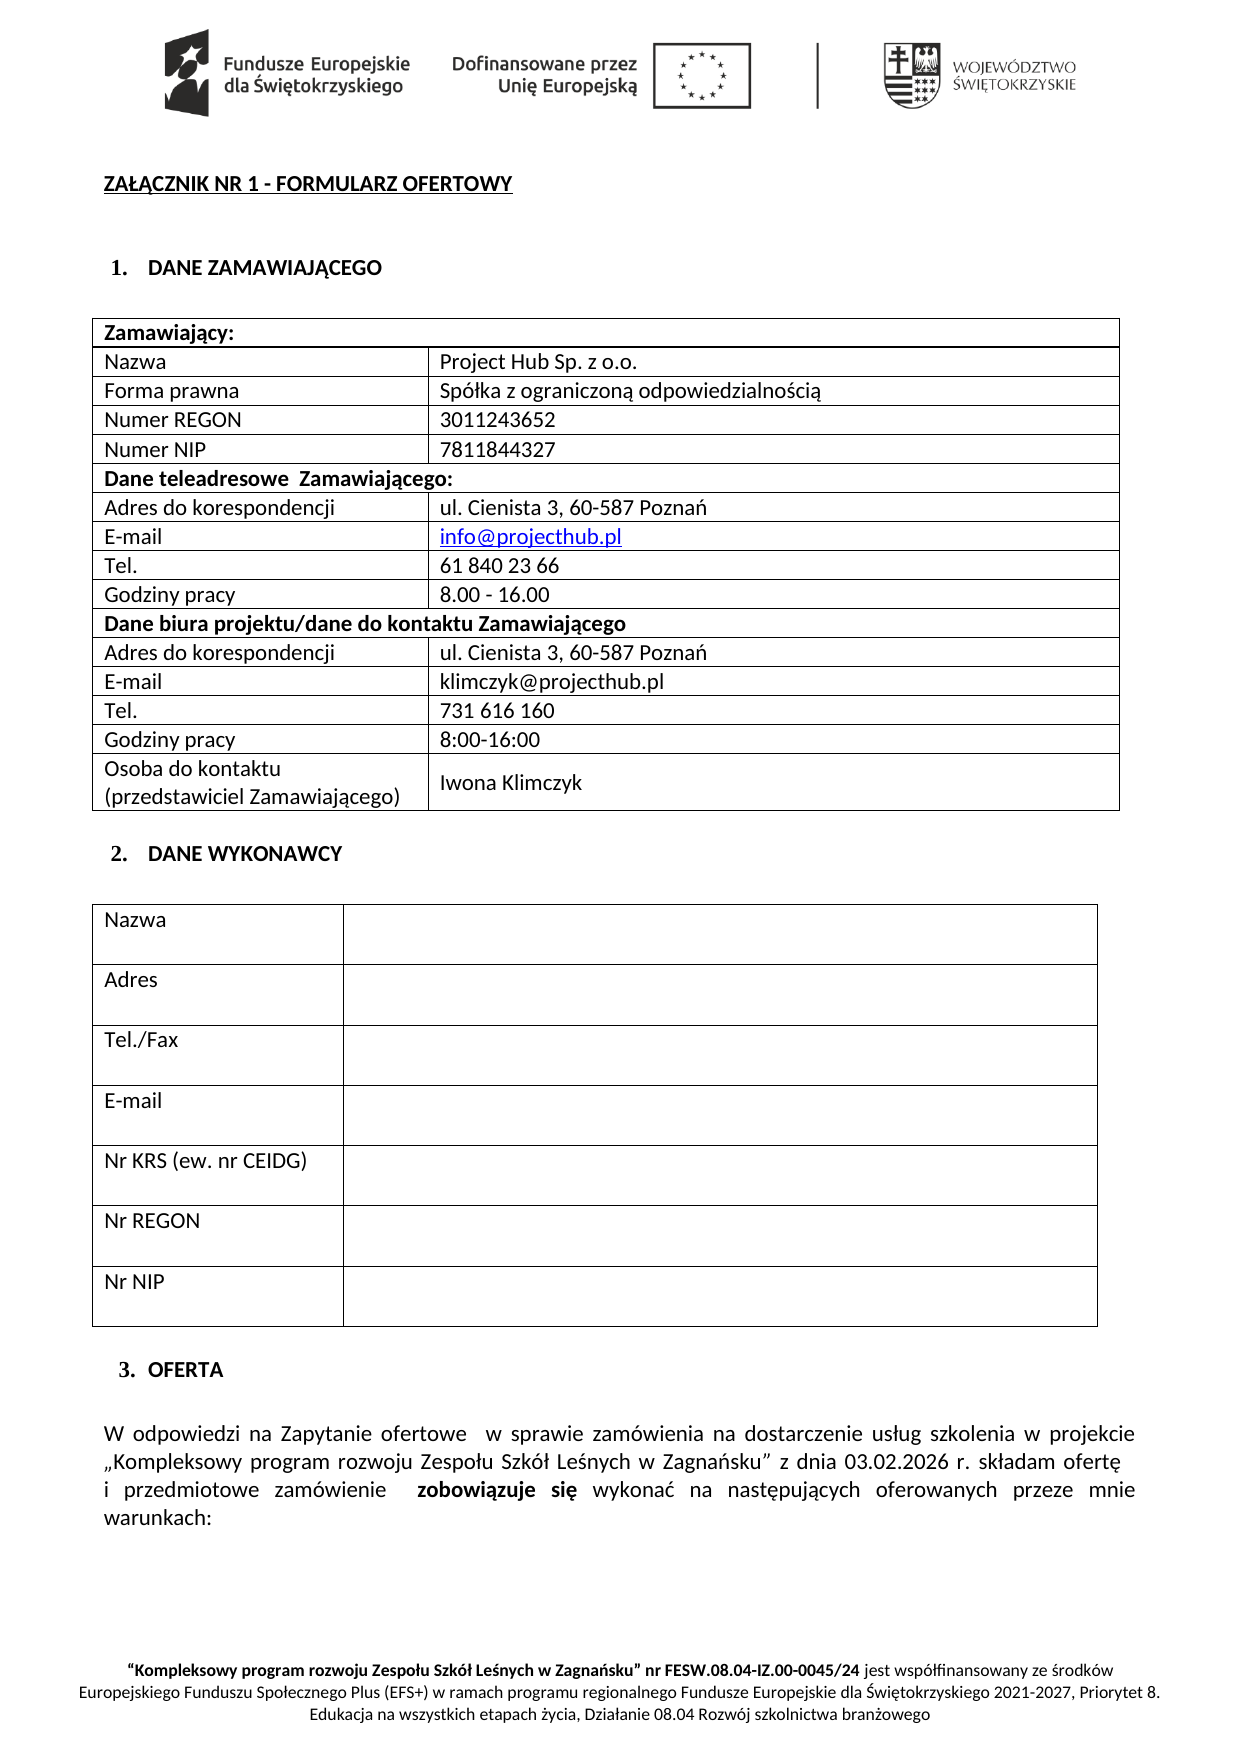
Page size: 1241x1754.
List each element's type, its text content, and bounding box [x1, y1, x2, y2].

table_cell Osoba do kontaktu (przedstawiciel Zamawiającego) [93, 754, 428, 810]
table_cell klimczyk@projecthub.pl [429, 667, 1119, 695]
list DANE ZAMAWIAJĄCEGO [110, 253, 1137, 281]
table_cell info@projecthub.pl [429, 522, 1119, 550]
table_cell E-mail [93, 522, 428, 550]
table_cell E-mail [93, 1086, 343, 1145]
table_cell Numer NIP [93, 435, 428, 463]
table_cell 3011243652 [429, 406, 1119, 434]
table_cell Project Hub Sp. z o.o. [429, 348, 1119, 376]
picture [164, 29, 1076, 117]
table_cell [344, 1206, 1097, 1266]
table_cell 8:00-16:00 [429, 725, 1119, 753]
table_cell 7811844327 [429, 435, 1119, 463]
table_header Zamawiający: [93, 319, 1119, 346]
table_cell ul. Cienista 3, 60-587 Poznań [429, 493, 1119, 521]
table_header [344, 905, 1097, 964]
table_cell Forma prawna [93, 377, 428, 404]
table_cell 8.00 - 16.00 [429, 580, 1119, 608]
table_cell [344, 1026, 1097, 1085]
table_cell Adres do korespondencji [93, 638, 428, 666]
table_cell Dane teleadresowe Zamawiającego: [93, 464, 1119, 492]
table_cell Tel. [93, 551, 428, 579]
table_cell 61 840 23 66 [429, 551, 1119, 579]
text W odpowiedzi na Zapytanie ofertowe w sprawie zamówienia na dostarczenie usług szkolenia w projekcie „Kompleksowy program rozwoju Zespołu Szkół Leśnych w Zagnańsku” z dnia 03.02.2026 r. składam ofertę i przedmiotowe zamówienie zobowiązuje się wykonać na następujących oferowanych przeze mnie warunkach: [103, 1419, 1137, 1532]
table_cell Spółka z ograniczoną odpowiedzialnością [429, 377, 1119, 404]
table_cell Adres do korespondencji [93, 493, 428, 521]
table_cell Nazwa [93, 348, 428, 376]
table_cell [344, 1086, 1097, 1145]
table_cell Adres [93, 965, 343, 1024]
table_cell Godziny pracy [93, 580, 428, 608]
table_cell [344, 965, 1097, 1024]
table_cell 731 616 160 [429, 696, 1119, 724]
table_cell Nr REGON [93, 1206, 343, 1266]
table_cell [344, 1146, 1097, 1205]
table_cell ul. Cienista 3, 60-587 Poznań [429, 638, 1119, 666]
table_header Nazwa [93, 905, 343, 964]
table_cell Tel./Fax [93, 1026, 343, 1085]
table_cell Numer REGON [93, 406, 428, 434]
table_cell E-mail [93, 667, 428, 695]
table_cell Godziny pracy [93, 725, 428, 753]
table_cell Nr NIP [93, 1267, 343, 1326]
table_cell [344, 1267, 1097, 1326]
table_cell Dane biura projektu/dane do kontaktu Zamawiającego [93, 609, 1119, 637]
list DANE WYKONAWCY [110, 839, 1137, 867]
text ZAŁĄCZNIK NR 1 - FORMULARZ OFERTOWY [103, 169, 1137, 197]
table_cell Tel. [93, 696, 428, 724]
table_cell Iwona Klimczyk [429, 754, 1119, 810]
list OFERTA [118, 1355, 1137, 1383]
table_cell Nr KRS (ew. nr CEIDG) [93, 1146, 343, 1205]
